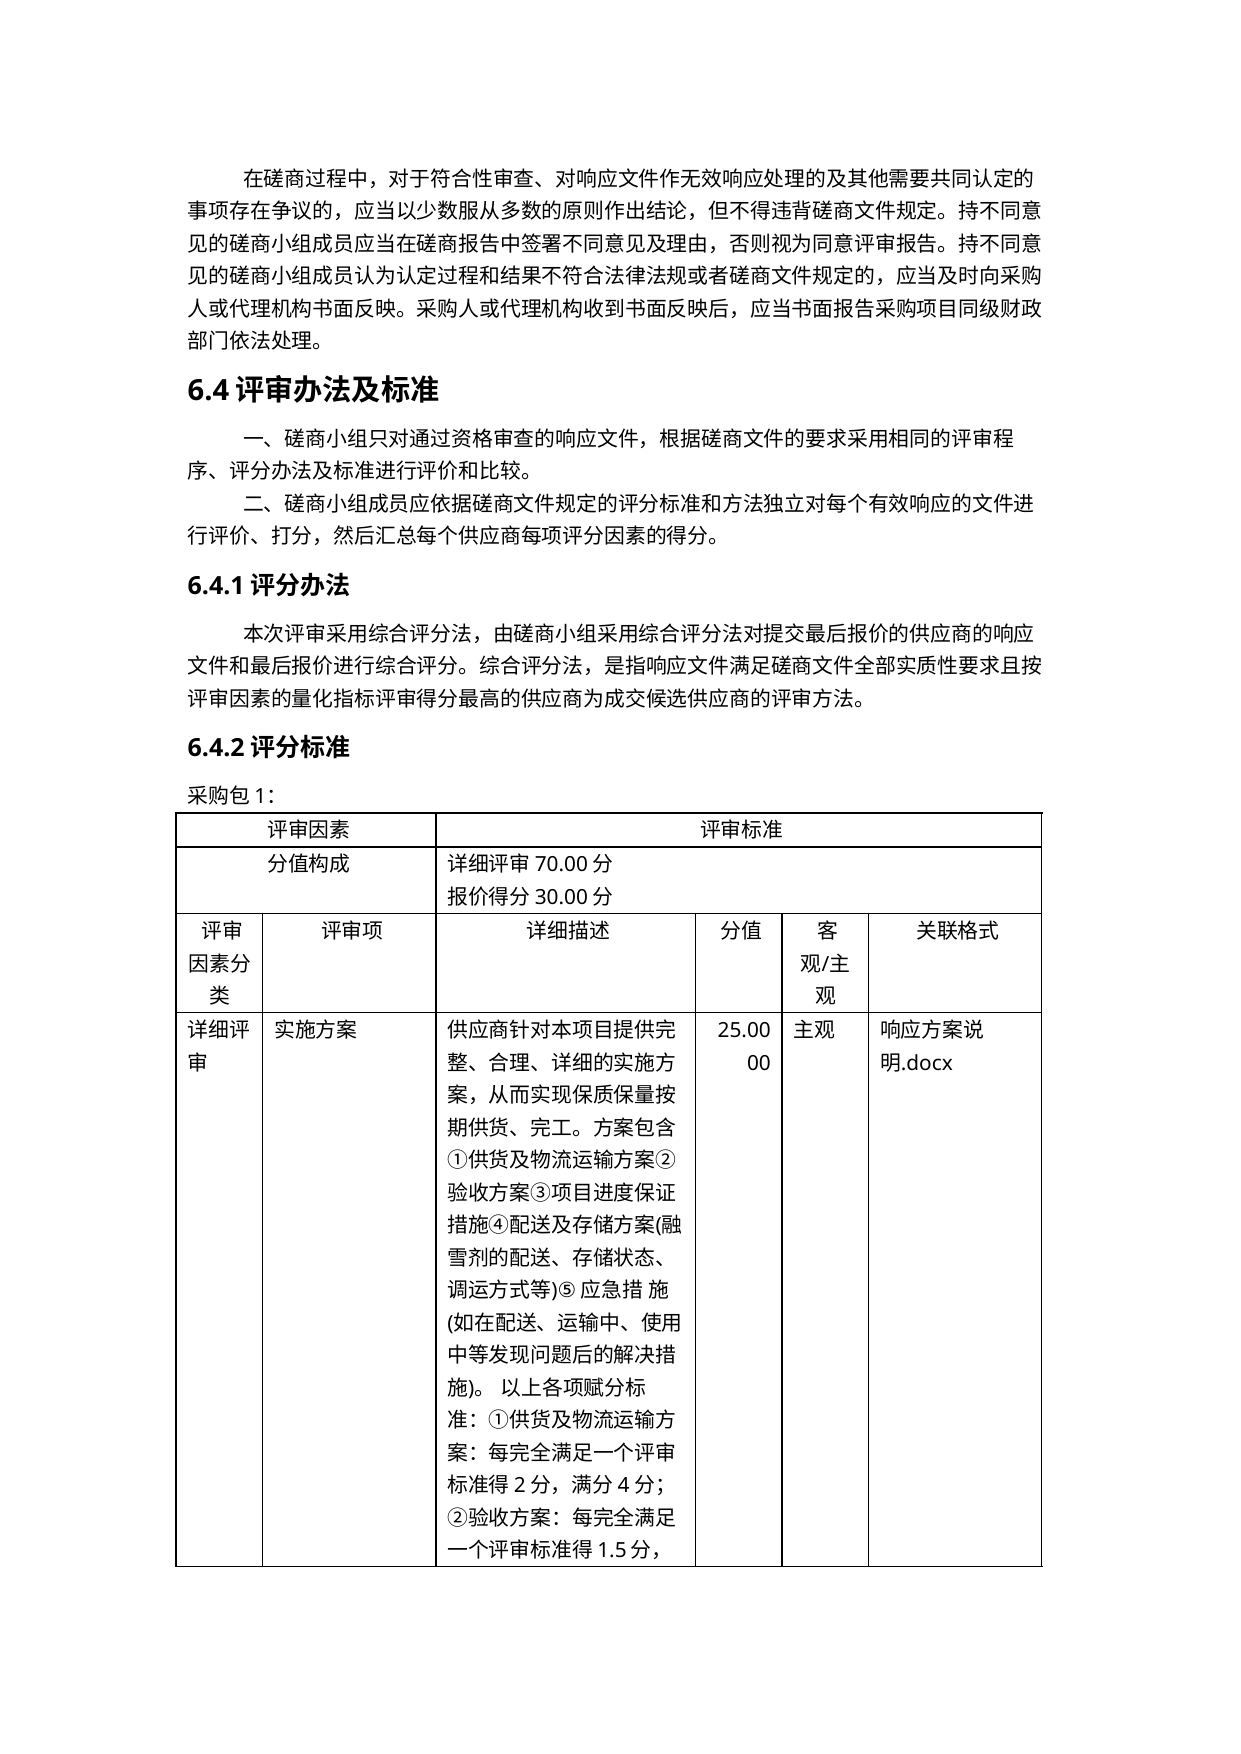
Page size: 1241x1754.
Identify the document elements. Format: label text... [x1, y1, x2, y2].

table_cell 分值 [696, 914, 781, 1012]
text 6.4.1评分办法 [187, 552, 1053, 617]
table_cell 25.0000 [696, 1013, 781, 1566]
table_cell 详细描述 [437, 914, 695, 1012]
table_cell 实施方案 [263, 1013, 435, 1566]
text 采购包1： [187, 779, 1053, 812]
text 6.4评审办法及标准 [187, 357, 1053, 422]
table_cell 详细评审70.00分 报价得分30.00分 [437, 848, 1041, 913]
table_cell 详细评审 [177, 1013, 262, 1566]
table_cell 评审项 [263, 914, 435, 1012]
table_header 评审标准 [437, 814, 1041, 846]
table_cell 客观/主观 [783, 914, 868, 1012]
text 6.4.2评分标准 [187, 714, 1053, 779]
table_cell 关联格式 [869, 914, 1041, 1012]
table_cell 评审因素分类 [177, 914, 262, 1012]
text 在磋商过程中，对于符合性审查、对响应文件作无效响应处理的及其他需要共同认定的事项存在争议的，应当以少数服从多数的原则作出结论，但不得违背磋商文件规定。持不同意见的磋商小组成员应当在磋商报告中签署不同意见及理由，否则视为同意评审报告。持不同意见的磋商小组成员认为认定过程和结果不符合法律法规或者磋商文件规定的，应当及时向采购人或代理机构书面反映。采购人或代理机构收到书面反映后，应当书面报告采购项目同级财政部门依法处理。 [187, 162, 1053, 357]
text 一、磋商小组只对通过资格审查的响应文件，根据磋商文件的要求采用相同的评审程序、评分办法及标准进行评价和比较。 [187, 422, 1053, 487]
table_header 评审因素 [177, 814, 435, 846]
text 二、磋商小组成员应依据磋商文件规定的评分标准和方法独立对每个有效响应的文件进行评价、打分，然后汇总每个供应商每项评分因素的得分。 [187, 487, 1053, 552]
table_cell 分值构成 [177, 848, 435, 913]
text 本次评审采用综合评分法，由磋商小组采用综合评分法对提交最后报价的供应商的响应文件和最后报价进行综合评分。综合评分法，是指响应文件满足磋商文件全部实质性要求且按评审因素的量化指标评审得分最高的供应商为成交候选供应商的评审方法。 [187, 617, 1053, 714]
table_cell 主观 [783, 1013, 868, 1566]
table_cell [437, 1013, 695, 1566]
table_cell 响应方案说明.docx [869, 1013, 1041, 1566]
